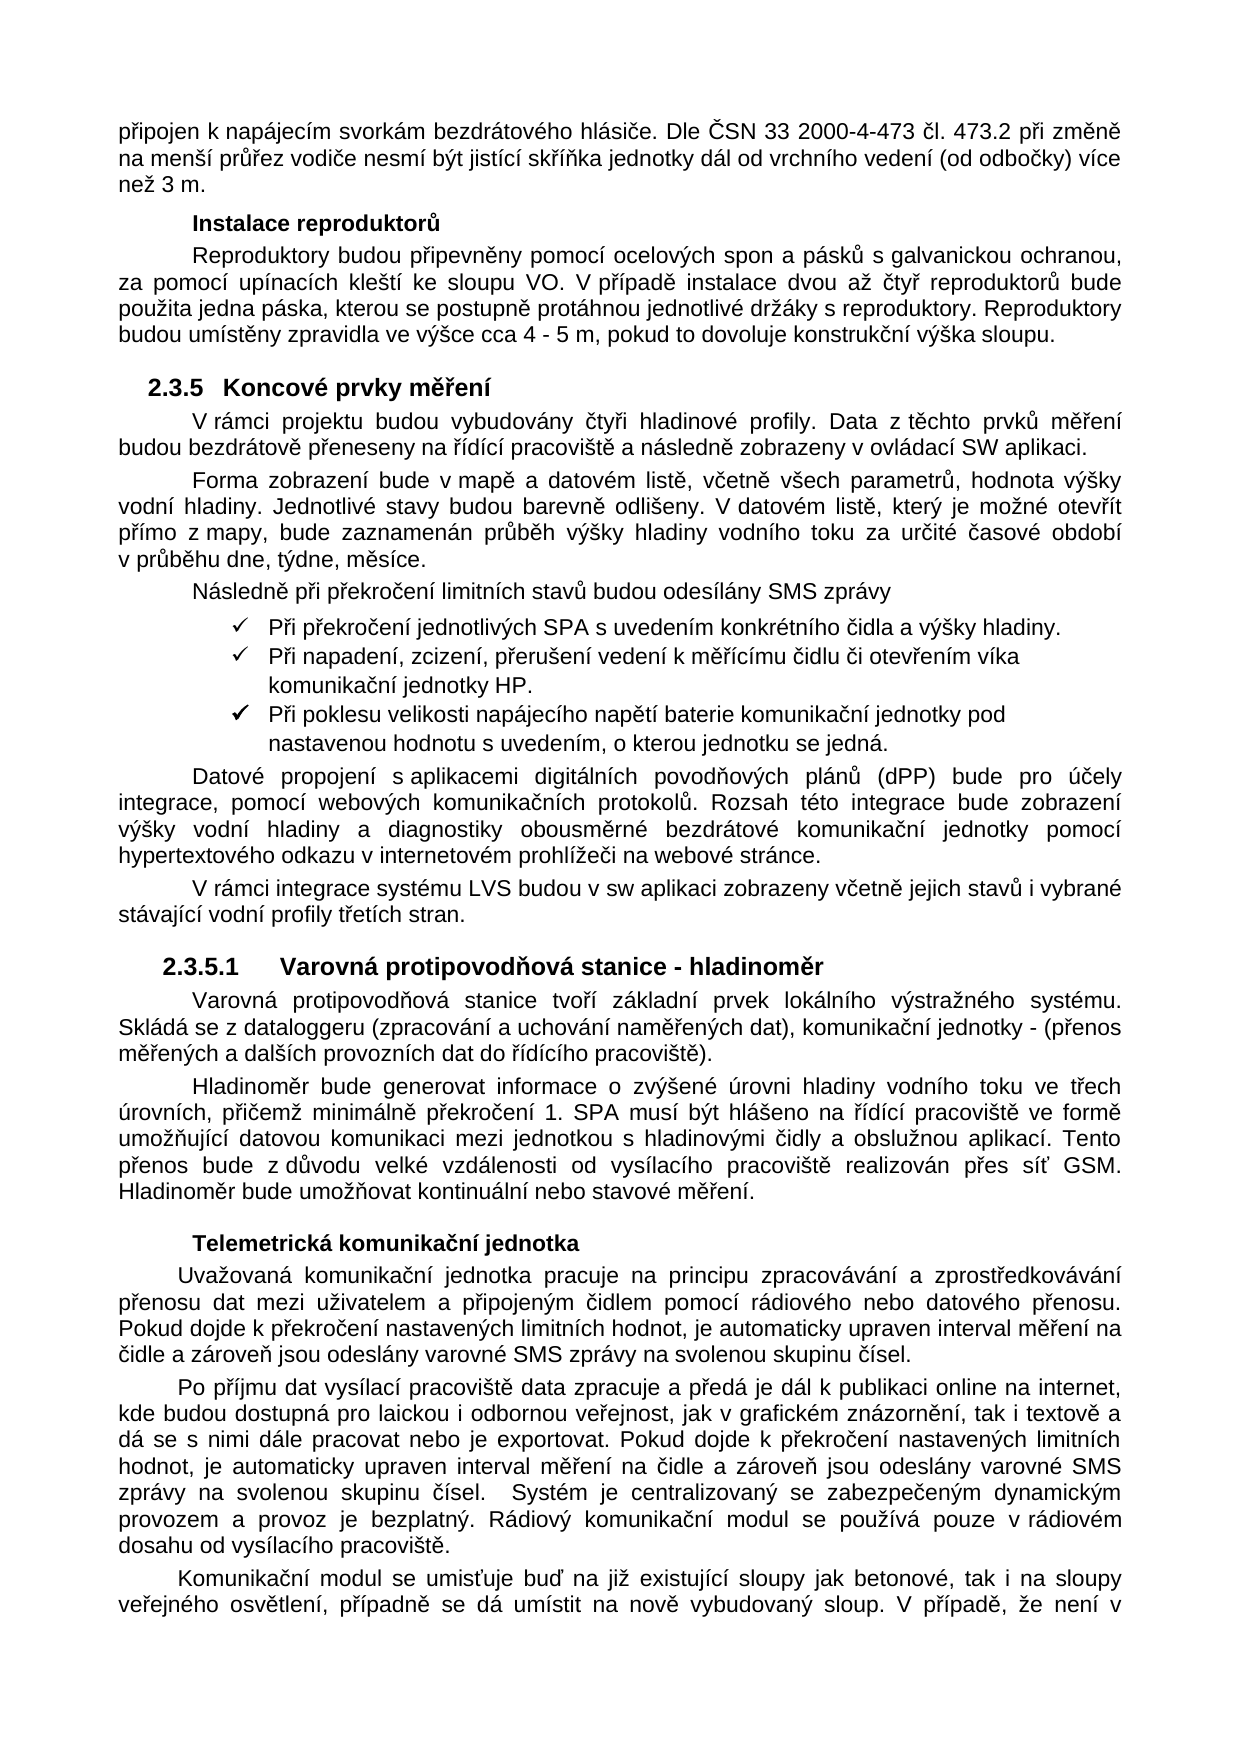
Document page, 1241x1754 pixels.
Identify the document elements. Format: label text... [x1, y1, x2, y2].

list Koncové prvky měření [148, 373, 1122, 401]
text Reproduktory budou připevněny pomocí ocelových spon a pásků s galvanickou ochranou, za pomocí upínacích kleští ke sloupu VO. V případě instalace dvou až čtyř reproduktorů bude použita jedna páska, kterou se postupně protáhnou jednotlivé držáky s reproduktory. Reproduktory budou umístěny zpravidla ve výšce cca 4 - 5 m, pokud to dovoluje konstrukční výška sloupu. [118, 242, 1122, 348]
text V rámci integrace systému LVS budou v sw aplikaci zobrazeny včetně jejich stavů i vybrané stávající vodní profily třetích stran. [118, 875, 1122, 927]
text Následně při překročení limitních stavů budou odesílány SMS zprávy [118, 578, 1122, 605]
text Uvažovaná komunikační jednotka pracuje na principu zpracovávání a zprostředkovávání přenosu dat mezi uživatelem a připojeným čidlem pomocí rádiového nebo datového přenosu. Pokud dojde k překročení nastavených limitních hodnot, je automaticky upraven interval měření na čidle a zároveň jsou odeslány varovné SMS zprávy na svolenou skupinu čísel. [118, 1262, 1122, 1367]
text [118, 118, 1122, 197]
text Forma zobrazení bude v mapě a datovém listě, včetně všech parametrů, hodnota výšky vodní hladiny. Jednotlivé stavy budou barevně odlišeny. V datovém listě, který je možné otevřít přímo z mapy, bude zaznamenán průběh výšky hladiny vodního toku za určité časové období v průběhu dne, týdne, měsíce. [118, 467, 1122, 572]
list Varovná protipovodňová stanice - hladinoměr [162, 952, 1122, 981]
text V rámci projektu budou vybudovány čtyři hladinové profily. Data z těchto prvků měření budou bezdrátově přeneseny na řídící pracoviště a následně zobrazeny v ovládací SW aplikaci. [118, 408, 1122, 460]
text Instalace reproduktorů [118, 210, 1122, 236]
text Datové propojení s aplikacemi digitálních povodňových plánů (dPP) bude pro účely integrace, pomocí webových komunikačních protokolů. Rozsah této integrace bude zobrazení výšky vodní hladiny a diagnostiky obousměrné bezdrátové komunikační jednotky pomocí hypertextového odkazu v internetovém prohlížeči na webové stránce. [118, 763, 1122, 868]
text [118, 1564, 1122, 1617]
text Po příjmu dat vysílací pracoviště data zpracuje a předá je dál k publikaci online na internet, kde budou dostupná pro laickou i odbornou veřejnost, jak v grafickém znázornění, tak i textově a dá se s nimi dále pracovat nebo je exportovat. Pokud dojde k překročení nastavených limitních hodnot, je automaticky upraven interval měření na čidle a zároveň jsou odeslány varovné SMS zprávy na svolenou skupinu čísel. Systém je centralizovaný se zabezpečeným dynamickým provozem a provoz je bezplatný. Rádiový komunikační modul se používá pouze v rádiovém dosahu od vysílacího pracoviště. [118, 1374, 1122, 1558]
list Při poklesu velikosti napájecího napětí baterie komunikační jednotky pod nastavenou hodnotu s uvedením, o kterou jednotku se jedná. [231, 698, 1122, 757]
list Při napadení, zcizení, přerušení vedení k měřícímu čidlu či otevřením víka komunikační jednotky HP. [231, 640, 1122, 698]
text Varovná protipovodňová stanice tvoří základní prvek lokálního výstražného systému. Skládá se z dataloggeru (zpracování a uchování naměřených dat), komunikační jednotky - (přenos měřených a dalších provozních dat do řídícího pracoviště). [118, 987, 1122, 1066]
list Při překročení jednotlivých SPA s uvedením konkrétního čidla a výšky hladiny. [231, 611, 1122, 640]
subtitle Telemetrická komunikační jednotka [192, 1229, 1122, 1256]
text Hladinoměr bude generovat informace o zvýšené úrovni hladiny vodního toku ve třech úrovních, přičemž minimálně překročení 1. SPA musí být hlášeno na řídící pracoviště ve formě umožňující datovou komunikaci mezi jednotkou s hladinovými čidly a obslužnou aplikací. Tento přenos bude z důvodu velké vzdálenosti od vysílacího pracoviště realizován přes síť GSM. Hladinoměr bude umožňovat kontinuální nebo stavové měření. [118, 1073, 1122, 1204]
